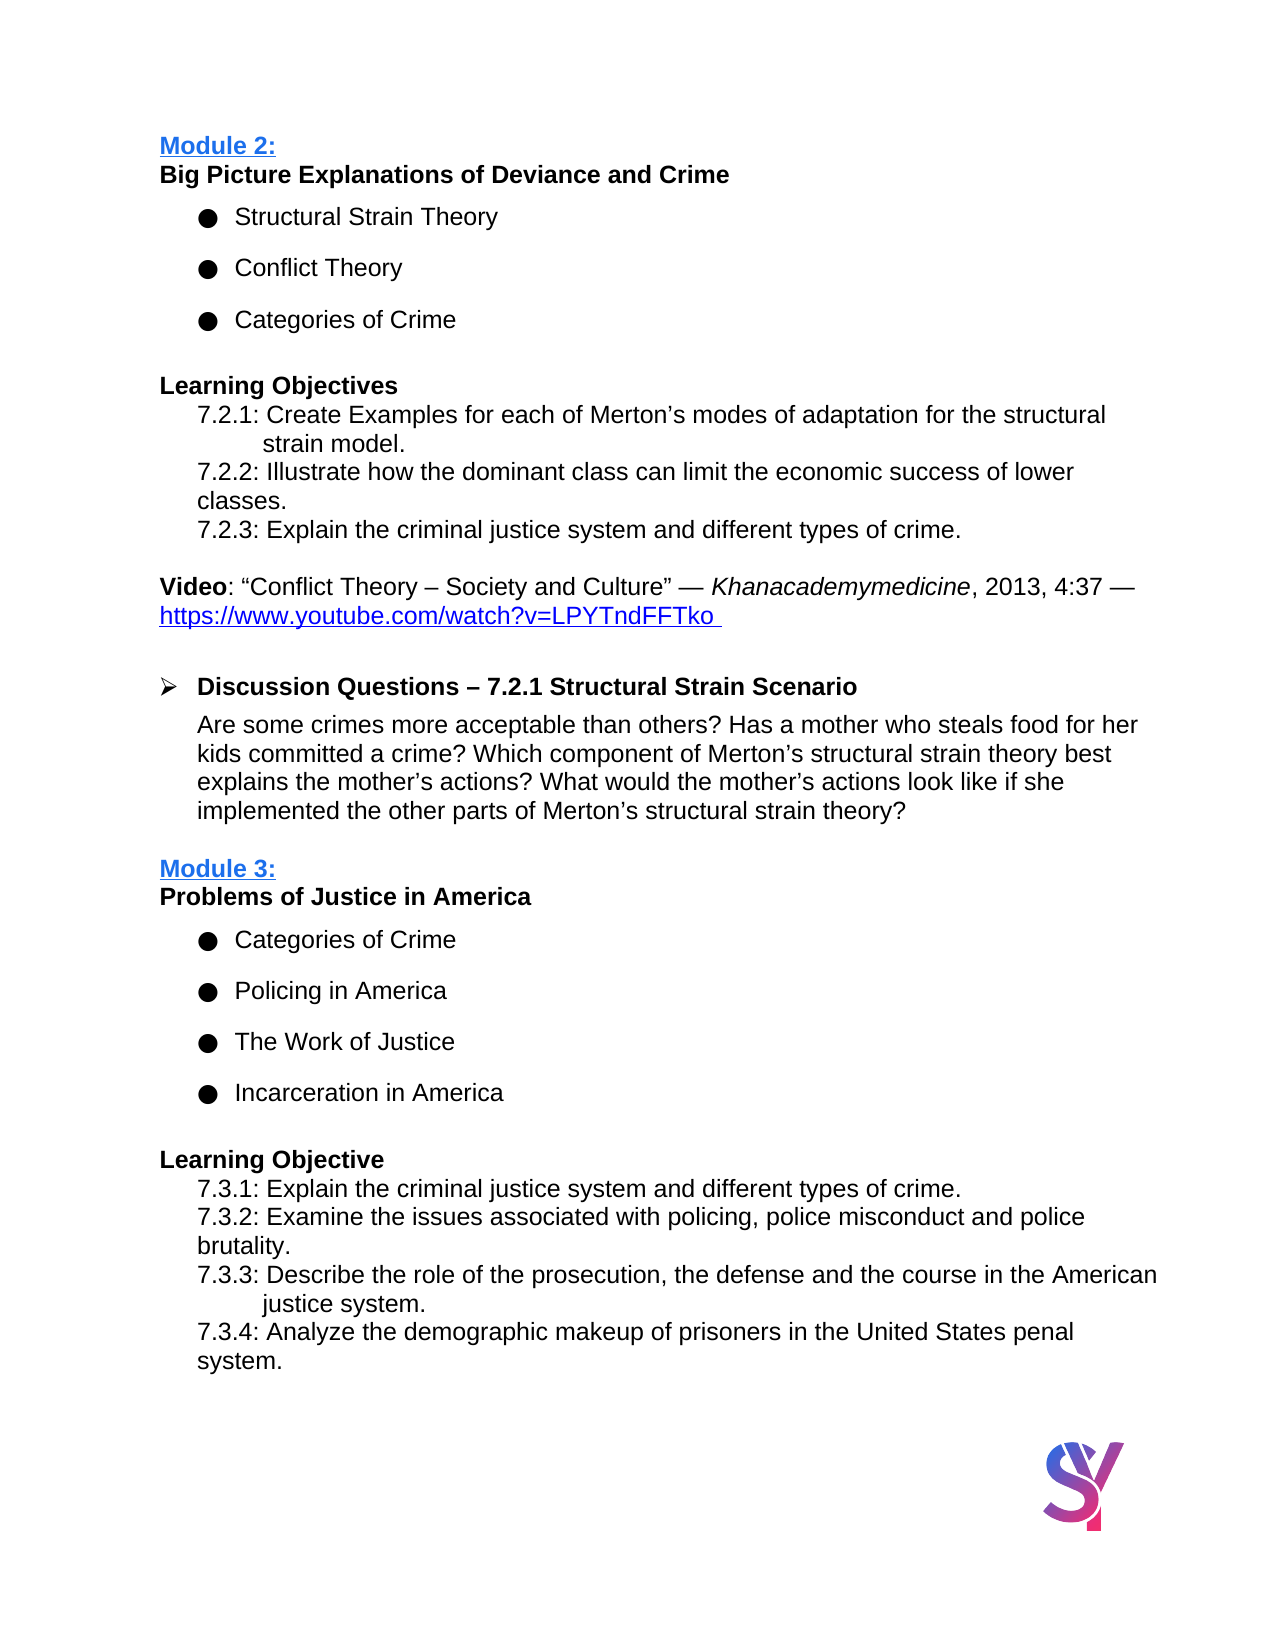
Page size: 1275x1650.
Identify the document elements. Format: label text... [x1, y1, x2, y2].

list Categories of Crime [197, 911, 1162, 962]
text Module 3: [159, 853, 1162, 882]
text Learning Objectives [159, 371, 1162, 400]
list Discussion Questions – 7.2.1 Structural Strain Scenario [159, 658, 1162, 710]
list Conflict Theory [197, 240, 1162, 291]
list Incarceration in America [197, 1065, 1162, 1116]
list Policing in America [197, 962, 1162, 1013]
text Module 2: [159, 131, 1162, 160]
text Are some crimes more acceptable than others? Has a mother who steals food for her kids committed a crime? Which component of Merton’s structural strain theory best explains the mother’s actions? What would the mother’s actions look like if she implemented the other parts of Merton’s structural strain theory? [197, 710, 1162, 825]
list Structural Strain Theory [197, 188, 1162, 240]
text Problems of Justice in America [159, 882, 1162, 911]
text 7.3.3: Describe the role of the prosecution, the defense and the course in the American justice system. [197, 1260, 1162, 1317]
text 7.3.4: Analyze the demographic makeup of prisoners in the United States penal system. [197, 1317, 1162, 1375]
text Video: “Conflict Theory – Society and Culture” — Khanacademymedicine, 2013, 4:37 — https://www.youtube.com/watch?v=LPYTndFFTko [159, 572, 1162, 630]
text 7.3.2: Examine the issues associated with policing, police misconduct and police brutality. [197, 1202, 1162, 1260]
list The Work of Justice [197, 1013, 1162, 1065]
text 7.2.3: Explain the criminal justice system and different types of crime. [197, 515, 1162, 543]
text 7.2.2: Illustrate how the dominant class can limit the economic success of lower classes. [197, 457, 1162, 515]
text 7.3.1: Explain the criminal justice system and different types of crime. [197, 1173, 1162, 1202]
text Big Picture Explanations of Deviance and Crime [159, 160, 1162, 188]
text Learning Objective [159, 1145, 1162, 1173]
list Categories of Crime [197, 291, 1162, 342]
text 7.2.1: Create Examples for each of Merton’s modes of adaptation for the structural strain model. [197, 400, 1162, 457]
